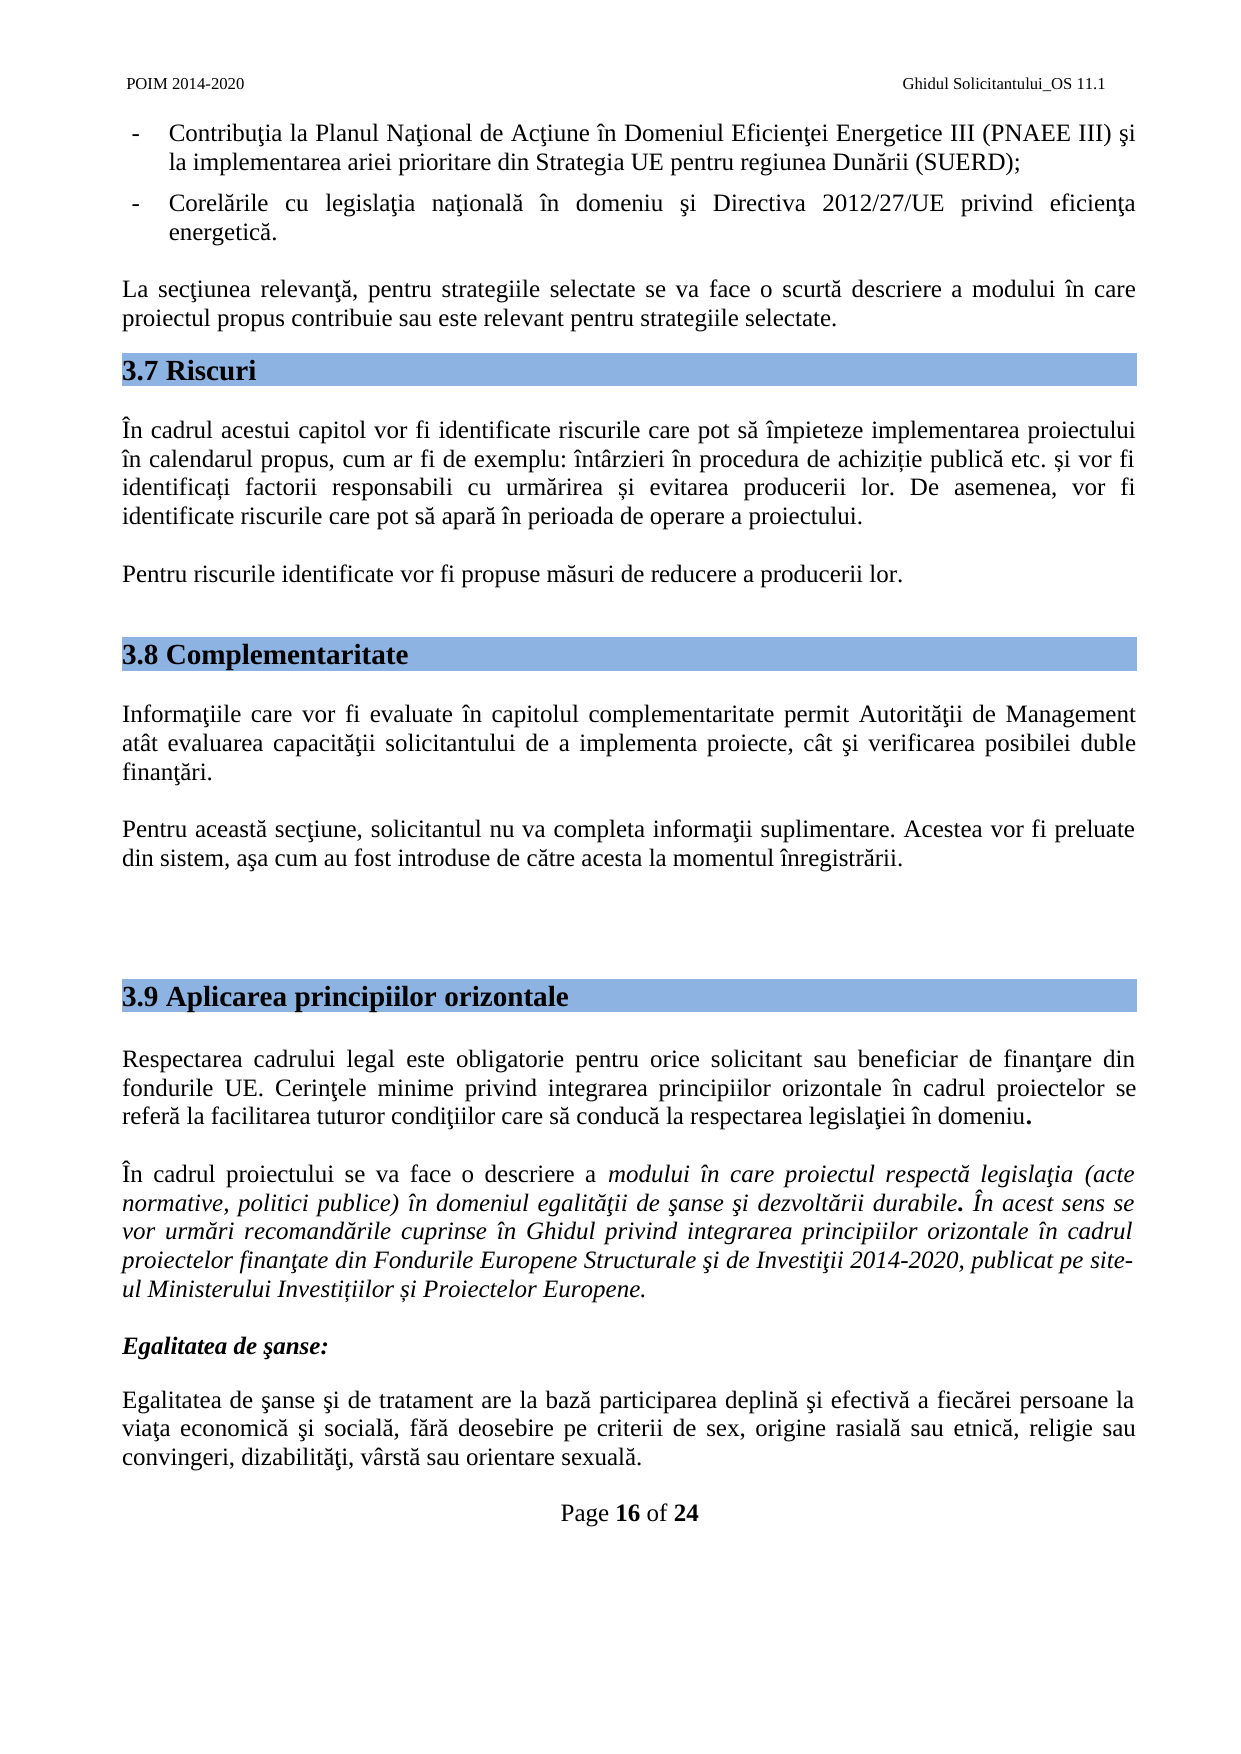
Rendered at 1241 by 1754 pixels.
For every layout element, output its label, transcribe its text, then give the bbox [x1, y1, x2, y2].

text Informaţiile care vor fi evaluate în capitolul complementaritate permit Autorităţii de Management atât evaluarea capacităţii solicitantului de a implementa proiecte, cât şi verificarea posibilei duble finanţări. [122, 699, 1137, 786]
list Corelările cu legislaţia naţională în domeniu şi Directiva 2012/27/UE privind eficienţa energetică. [131, 188, 1137, 246]
text Pentru riscurile identificate vor fi propuse măsuri de reducere a producerii lor. [122, 559, 1137, 587]
subtitle 3.9 Aplicarea principiilor orizontale [122, 979, 1137, 1012]
text Pentru această secţiune, solicitantul nu va completa informaţii suplimentare. Acestea vor fi preluate din sistem, aşa cum au fost introduse de către acesta la momentul înregistrării. [122, 814, 1137, 872]
text Egalitatea de şanse: [122, 1331, 1137, 1360]
subtitle 3.8 Complementaritate [122, 637, 1137, 671]
subtitle 3.7 Riscuri [122, 353, 1137, 386]
text Egalitatea de şanse şi de tratament are la bază participarea deplină şi efectivă a fiecărei persoane la viaţa economică şi socială, fără deosebire pe criterii de sex, origine rasială sau etnică, religie sau convingeri, dizabilităţi, vârstă sau orientare sexuală. [122, 1385, 1137, 1471]
text Respectarea cadrului legal este obligatorie pentru orice solicitant sau beneficiar de finanţare din fondurile UE. Cerinţele minime privind integrarea principiilor orizontale în cadrul proiectelor se referă la facilitarea tuturor condiţiilor care să conducă la respectarea legislaţiei în domeniu. [122, 1044, 1137, 1130]
text În cadrul acestui capitol vor fi identificate riscurile care pot să împieteze implementarea proiectului în calendarul propus, cum ar fi de exemplu: întârzieri în procedura de achiziție publică etc. și vor fi identificați factorii responsabili cu urmărirea și evitarea producerii lor. De asemenea, vor fi identificate riscurile care pot să apară în perioada de operare a proiectului. [122, 415, 1137, 530]
text În cadrul proiectului se va face o descriere a modului în care proiectul respectă legislaţia (acte normative, politici publice) în domeniul egalităţii de şanse şi dezvoltării durabile. În acest sens se vor urmări recomandările cuprinse în Ghidul privind integrarea principiilor orizontale în cadrul proiectelor finanţate din Fondurile Europene Structurale şi de Investiţii 2014-2020, publicat pe site-ul Ministerului Investițiilor și Proiectelor Europene. [122, 1159, 1137, 1303]
text La secţiunea relevanţă, pentru strategiile selectate se va face o scurtă descriere a modului în care proiectul propus contribuie sau este relevant pentru strategiile selectate. [122, 274, 1137, 332]
list Contribuţia la Planul Naţional de Acţiune în Domeniul Eficienţei Energetice III (PNAEE III) şi la implementarea ariei prioritare din Strategia UE pentru regiunea Dunării (SUERD); [131, 118, 1137, 176]
